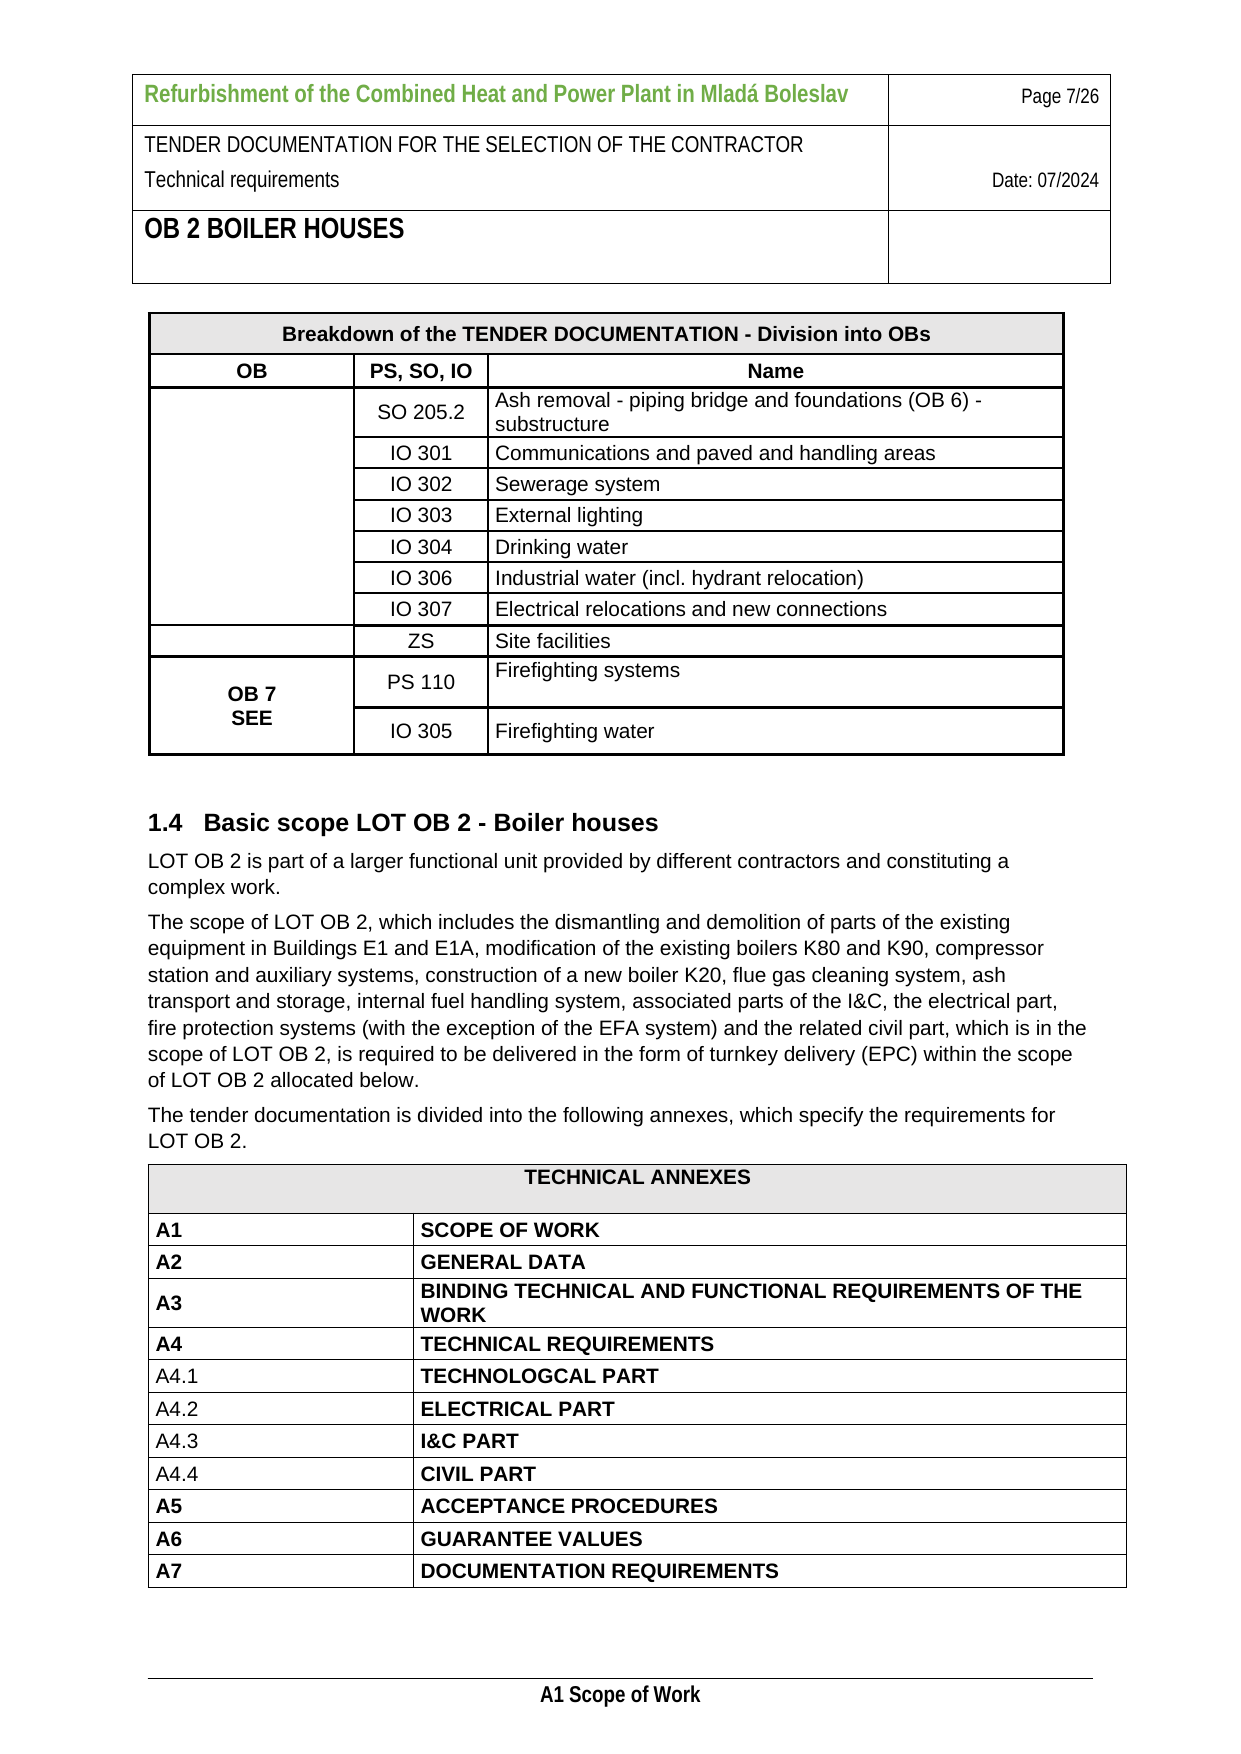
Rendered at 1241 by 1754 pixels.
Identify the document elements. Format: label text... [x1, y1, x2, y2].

table_cell IO 307 [355, 594, 487, 623]
table_cell CIVIL PART [414, 1458, 1126, 1489]
table_cell GUARANTEE VALUES [414, 1523, 1126, 1554]
table_cell IO 305 [355, 709, 487, 753]
table_cell Firefighting systems [489, 658, 1062, 706]
table_cell I&C PART [414, 1425, 1126, 1457]
table_cell SCOPE OF WORK [414, 1214, 1126, 1245]
table_cell ZS [355, 627, 487, 655]
table_cell IO 306 [355, 563, 487, 592]
table_cell Electrical relocations and new connections [489, 594, 1062, 623]
table_cell DOCUMENTATION REQUIREMENTS [414, 1555, 1126, 1587]
table_cell OB 7 SEE [151, 658, 353, 753]
table_cell [151, 626, 353, 655]
table_cell IO 304 [355, 532, 487, 561]
table_cell Drinking water [489, 532, 1062, 561]
table_cell TECHNOLOGCAL PART [414, 1360, 1126, 1392]
text The tender documentation is divided into the following annexes, which specify the requirements for LOT OB 2. [148, 1103, 1093, 1153]
table_cell A5 [149, 1490, 413, 1522]
table_cell A4.4 [149, 1458, 413, 1489]
table_cell OB [151, 355, 353, 386]
table_cell Name [489, 355, 1062, 386]
table_cell ELECTRICAL PART [414, 1393, 1126, 1424]
table_cell A6 [149, 1523, 413, 1554]
table_cell Firefighting water [489, 709, 1062, 753]
table_header TECHNICAL ANNEXES [149, 1165, 1126, 1213]
table_cell TECHNICAL REQUIREMENTS [414, 1328, 1126, 1359]
table_cell Industrial water (incl. hydrant relocation) [489, 563, 1062, 592]
text LOT OB 2 is part of a larger functional unit provided by different contractors and constituting a complex work. [148, 849, 1093, 899]
table_cell IO 301 [355, 438, 487, 467]
table_cell A4.3 [149, 1425, 413, 1457]
table_cell A1 [149, 1214, 413, 1245]
table_cell A7 [149, 1555, 413, 1587]
table_cell Sewerage system [489, 469, 1062, 498]
table_cell Ash removal - piping bridge and foundations (OB 6) - substructure [489, 389, 1062, 436]
table_cell IO 303 [355, 501, 487, 530]
table_cell A4.1 [149, 1360, 413, 1392]
table_cell A2 [149, 1246, 413, 1278]
table_cell Communications and paved and handling areas [489, 438, 1062, 467]
table_cell PS, SO, IO [355, 355, 487, 386]
table_cell External lighting [489, 501, 1062, 530]
table_cell Site facilities [489, 627, 1062, 655]
table_cell A4 [149, 1328, 413, 1359]
table_cell SO 205.2 [355, 389, 487, 436]
table_cell IO 302 [355, 469, 487, 498]
table_header Breakdown of the TENDER DOCUMENTATION - Division into OBs [151, 314, 1062, 353]
table_cell GENERAL DATA [414, 1246, 1126, 1278]
table_cell PS 110 [355, 658, 487, 706]
table_cell ACCEPTANCE PROCEDURES [414, 1490, 1126, 1522]
text The scope of LOT OB 2, which includes the dismantling and demolition of parts of the existing equipment in Buildings E1 and E1A, modification of the existing boilers K80 and K90, compressor station and auxiliary systems, construction of a new boiler K20, flue gas cleaning system, ash transport and storage, internal fuel handling system, associated parts of the I&C, the electrical part, fire protection systems (with the exception of the EFA system) and the related civil part, which is in the scope of LOT OB 2, is required to be delivered in the form of turnkey delivery (EPC) within the scope of LOT OB 2 allocated below. [148, 910, 1093, 1092]
table_cell BINDING TECHNICAL AND FUNCTIONAL REQUIREMENTS OF THE WORK [414, 1279, 1126, 1327]
text Basic scope LOT OB 2 - Boiler houses [148, 808, 1093, 836]
table_cell A3 [149, 1279, 413, 1327]
table_cell A4.2 [149, 1393, 413, 1424]
